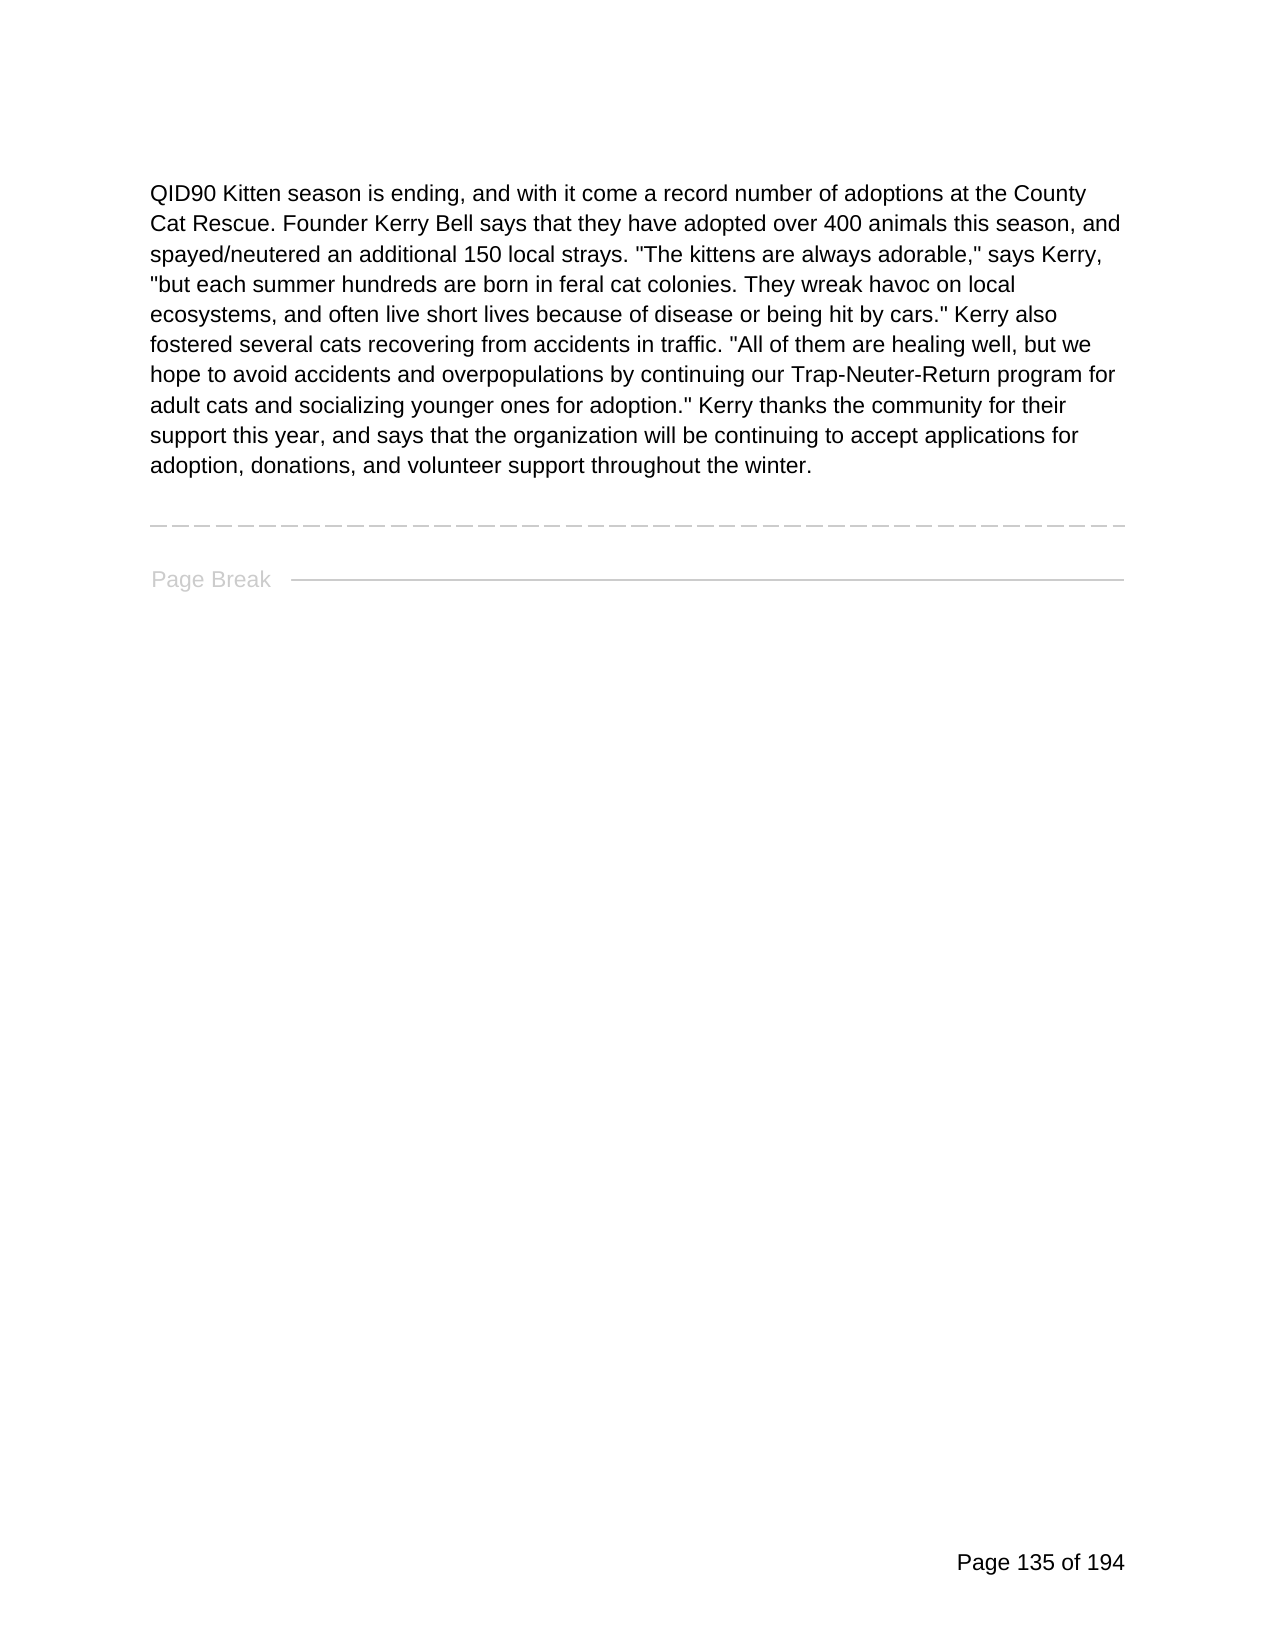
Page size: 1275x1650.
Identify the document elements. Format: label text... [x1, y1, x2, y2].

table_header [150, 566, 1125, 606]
text QID90 Kitten season is ending, and with it come a record number of adoptions at the County Cat Rescue. Founder Kerry Bell says that they have adopted over 400 animals this season, and spayed/neutered an additional 150 local strays. "The kittens are always adorable," says Kerry, "but each summer hundreds are born in feral cat colonies. They wreak havoc on local ecosystems, and often live short lives because of disease or being hit by cars." Kerry also fostered several cats recovering from accidents in traffic. "All of them are healing well, but we hope to avoid accidents and overpopulations by continuing our Trap-Neuter-Return program for adult cats and socializing younger ones for adoption." Kerry thanks the community for their support this year, and says that the organization will be continuing to accept applications for adoption, donations, and volunteer support throughout the winter. [150, 180, 1125, 478]
